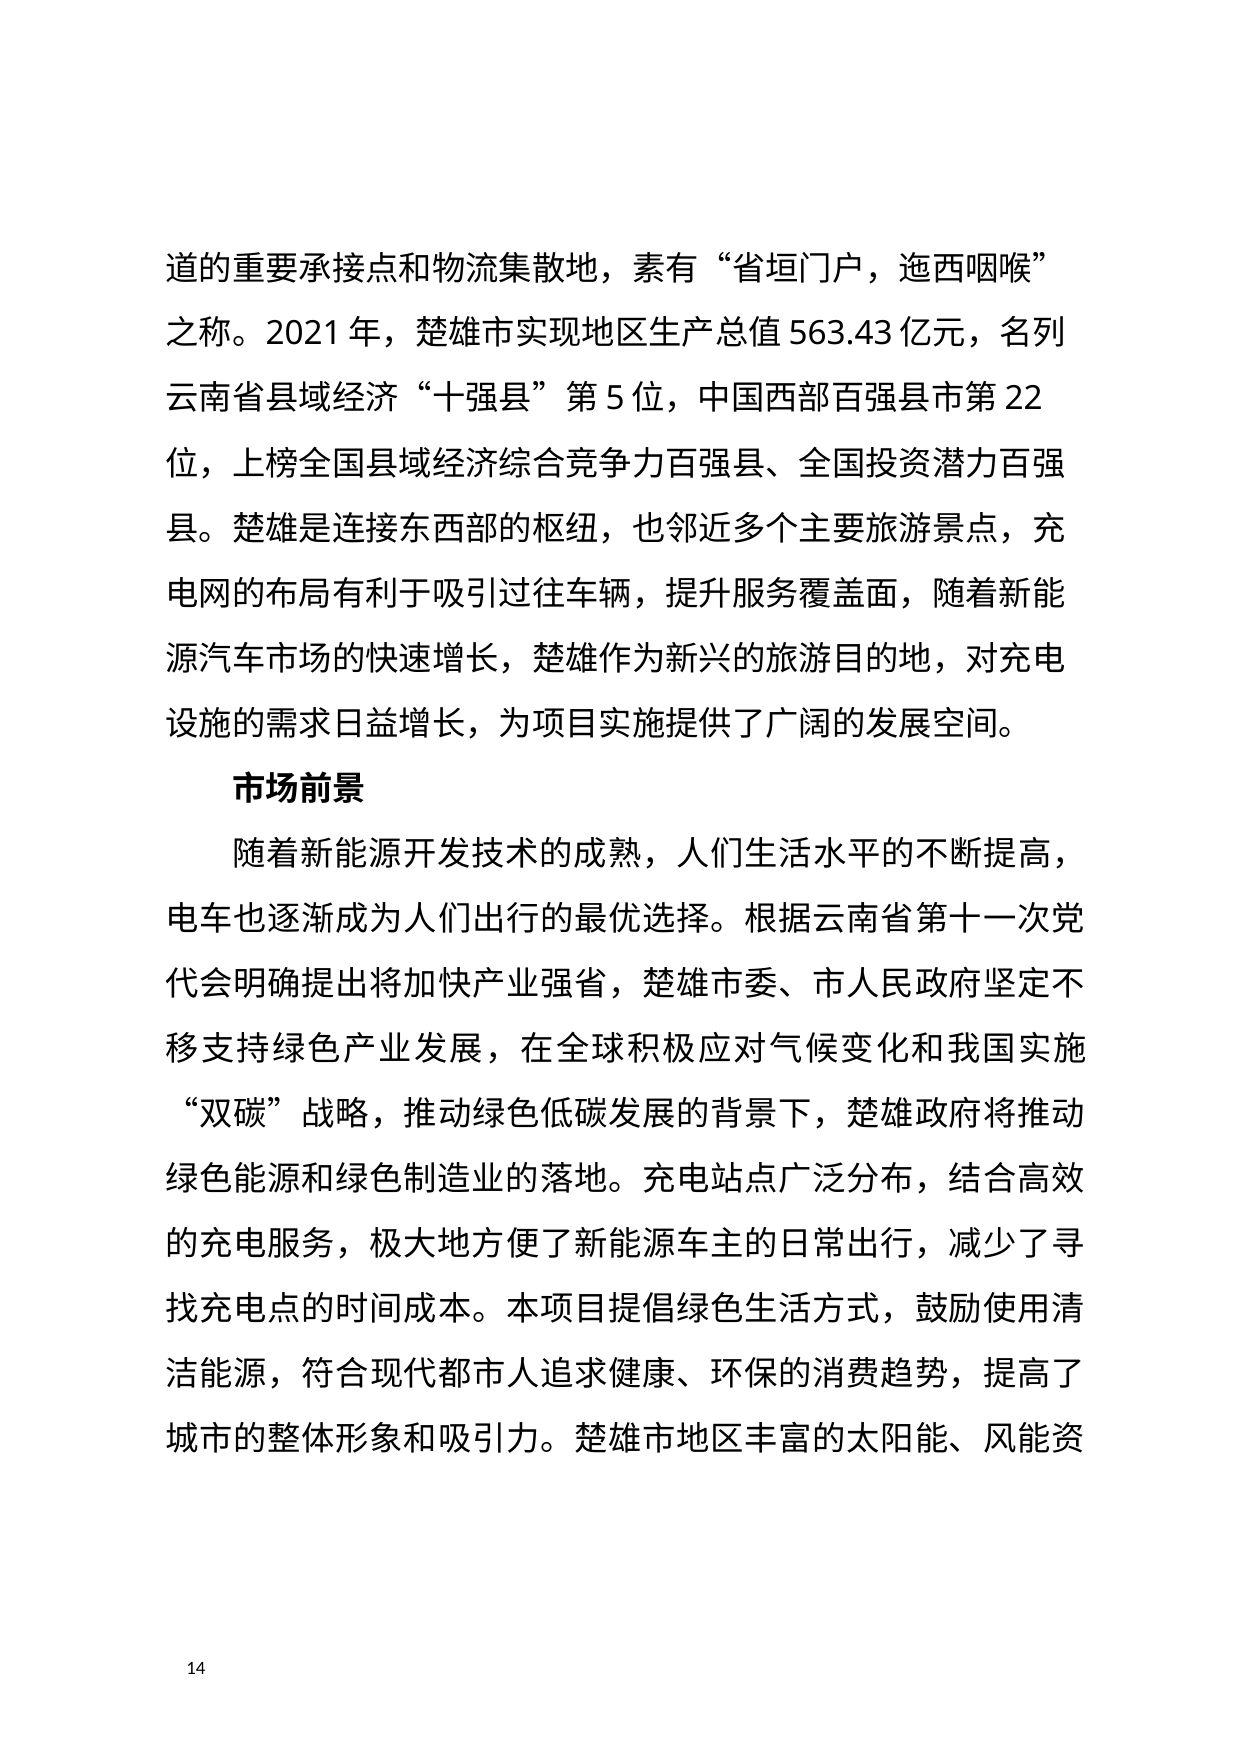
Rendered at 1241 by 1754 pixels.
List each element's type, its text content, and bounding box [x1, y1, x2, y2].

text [165, 233, 1087, 753]
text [165, 818, 1087, 1468]
text 市场前景 [165, 753, 1087, 818]
